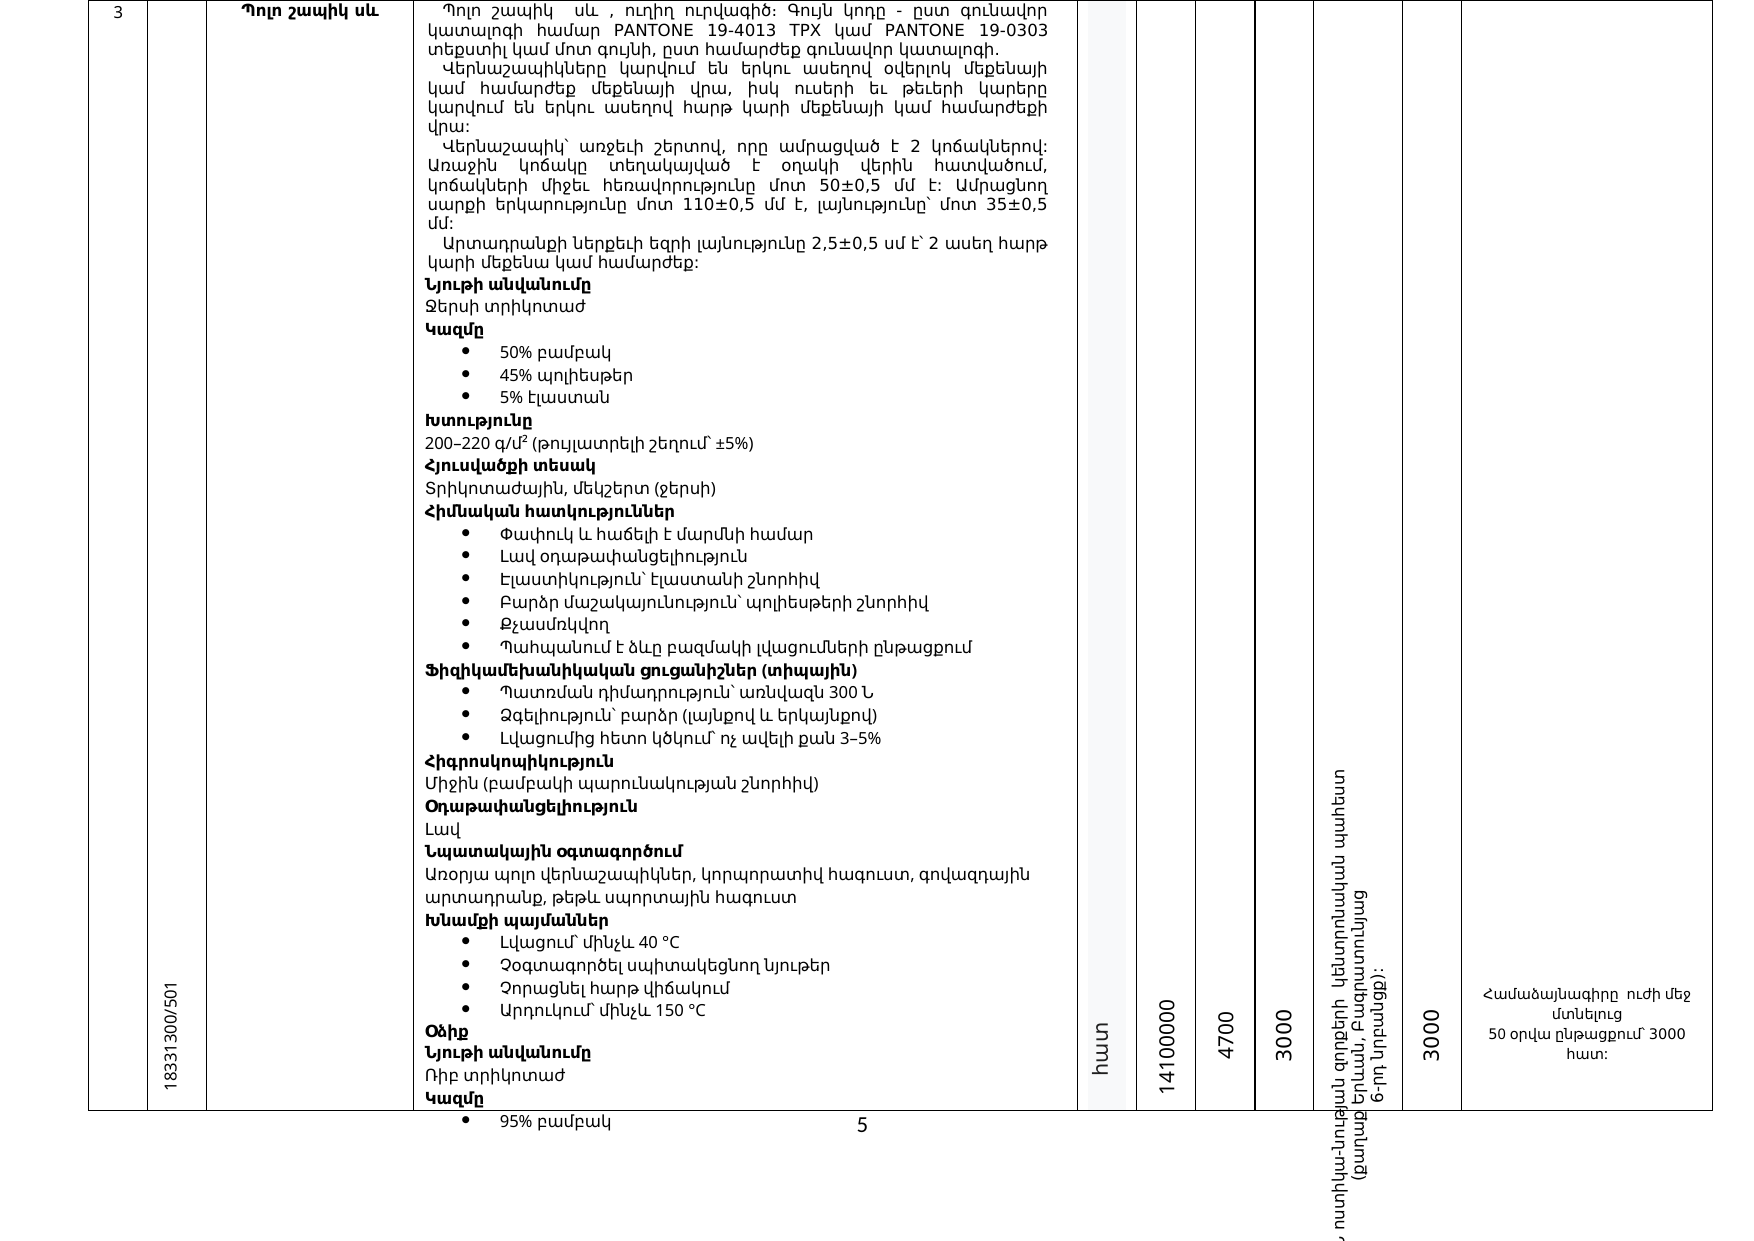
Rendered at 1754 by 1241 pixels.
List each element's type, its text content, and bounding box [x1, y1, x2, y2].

table_cell 3000 [1256, 1, 1313, 1110]
table_cell Պոլո շապիկ սև , ուղիղ ուրվագիծ։ Գույն կոդը - ըստ գունավոր կատալոգի համար PANTONE 19-4013 TPX կամ PANTONE 19-0303 տեքստիլ կամ մոտ գույնի, ըստ համարժեք գունավոր կատալոգի. Վերնաշապիկները կարվում են երկու ասեղով օվերլոկ մեքենայի կամ համարժեք մեքենայի վրա, իսկ ուսերի եւ թեւերի կարերը կարվում են երկու ասեղով հարթ կարի մեքենայի կամ համարժեքի վրա: Վերնաշապիկ՝ առջեւի շերտով, որը ամրացված է 2 կոճակներով: Առաջին կոճակը տեղակայված է օղակի վերին հատվածում, կոճակների միջեւ հեռավորությունը մոտ 50±0,5 մմ է: Ամրացնող սարքի երկարությունը մոտ 110±0,5 մմ է, լայնությունը՝ մոտ 35±0,5 մմ: Արտադրանքի ներքեւի եզրի լայնությունը 2,5±0,5 սմ է՝ 2 ասեղ հարթ կարի մեքենա կամ համարժեք: Նյութի անվանումը Ջերսի տրիկոտաժ Կազմը 50% բամբակ 45% պոլիեսթեր 5% էլաստան Խտությունը 200–220 գ/մ² (թույլատրելի շեղում՝ ±5%) Հյուսվածքի տեսակ Տրիկոտաժային, մեկշերտ (ջերսի) Հիմնական հատկություններ Փափուկ և հաճելի է մարմնի համար Լավ օդաթափանցելիություն Էլաստիկություն՝ էլաստանի շնորհիվ Բարձր մաշակայունություն՝ պոլիեսթերի շնորհիվ Քչասմռկվող Պահպանում է ձևը բազմակի լվացումների ընթացքում Ֆիզիկամեխանիկական ցուցանիշներ (տիպային) Պատռման դիմադրություն՝ առնվազն 300 Ն Ձգելիություն՝ բարձր (լայնքով և երկայնքով) Լվացումից հետո կծկում՝ ոչ ավելի քան 3–5% Հիգրոսկոպիկություն Միջին (բամբակի պարունակության շնորհիվ) Օդաթափանցելիություն Լավ Նպատակային օգտագործում Առօրյա պոլո վերնաշապիկներ, կորպորատիվ հագուստ, գովազդային արտադրանք, թեթև սպորտային հագուստ Խնամքի պայմաններ Լվացում՝ մինչև 40 °C Չօգտագործել սպիտակեցնող նյութեր Չորացնել հարթ վիճակում Արդուկում՝ մինչև 150 °C Օձիք Նյութի անվանումը Ռիբ տրիկոտաժ Կազմը 95% բամբակ 5% էլաստան (կամ ըստ արտադրողի) Խտությունը 220–260 գ/մ² Հյուսվածքի տեսակ Ռիբ (էլաստիկ տրիկոտաժային հյուսվածք) Հատկություններ Բարձր առաձգականություն Լավ պահպանում է վզնոցի ձևը Դիմացկուն է ձգվածքի և դեֆորմացիայի նկատմամբ Համապատասխանում է հիմնական նյութին գույնով և կառուցվածքով Եթե ցանկանում եք, կարող եմ նույնը ձևակերպել մեկ միասնական աղյուսակով, կամ հարմարեցնել Տեխնիկական Պայմանների (ՏՈւ) պաշտոնական ձևաչափին։ ձևակերպել մեկ միասնական աղյուսակով Ահա միասնական աղյուսակով ձևակերպված տարբերակը՝ հարմար տեխնիկական փաստաթղթի, ՏՈւ-ի կամ արտադրական սպեցիֆիկացիայի համար։ Ձախ թևքի ուսամասից 6 (±0,2) սմ ներքև կպչուն ժապավենով ամրանում է Հայաստանի Հանրապետության ՆԳՆ ոստիկանության թևքանշան, իսկ աջ թևքի ուսամասից 6 (±0,2) սմ ներքև կպչուն ժապավենով ամրանում է Հայաստանի Հանրապետության ՆԳՆ ՈՍՏԻԿԱՆՈՒԹՅԱՆ ԳՎԱՐԴԻԱՅԻ թևքանշան: Վերնաշապիկի կենտրոնական, վերևի մասում կարված է կպչունակ/ փափուկ կողմով/5x10 սմ չափսերով՝ կոչման տարբերանշանը ամրացնելու համար: Պոլո շապիկի աջ, վերևի մասում կարված է կպչունակ / փափուկ կողմով/20x100 մմ չափսերով՝ որի վրա ամրացված է «POLICE» տարբերանշանը: Պոլո շապիկի ձախ, վերևի մասում կարված է կպչունակ/ փափուկ կողմով/20x100 մմ չափսերով՝ վկայականի տարբերանշանը ամրացնելու համար: Փաթեթավորումը` ստվարաթղթե արկղերով կամ պոլիէթիլենային թափանցիկ պարկերով, արկղերի (պարկերի) մեջ մինչև 20 հատ, տեսականին պոլիէթիլենային թափանցիկ պարկերով, մեկ պարկի մեջ` 1 հատ: Արկղերը` պիտակավորված, պիտակների վրա պետք է նշված լինի տեսականու անվանումը, քանակը, չափսերը, արտադրող կազմակերպության անվանումը, արտադրման ամիսն ու տարեթիվը: Պարտադիր, մատակարարի հաշվին կատարվում է լաբորատոր ստուգում: Մատակարարման ժամանակ ներկայացվում է համապատասխանության սերտիֆիկատ՝ գործվածքի բաղադրության և մակերեսային խտության վերաբերյալ, տրված արտադրողի կողմից մատակարարին: [414, 1, 1077, 1110]
table_cell 4700 [1196, 1, 1254, 1110]
table_cell ՀՀ ՆԳՆ ոստիկա-նության զորքերի կենտրոնական պահեստ (քաղաք Երևան, Բագրատունյաց 6-րդ նրբանցք): [1314, 1, 1402, 1110]
table_cell 3 [89, 1, 147, 1110]
table_cell 14100000 [1137, 1, 1195, 1110]
table_cell 3000 [1403, 1, 1461, 1110]
table_cell 18331300/501 [148, 1, 206, 1110]
table_cell Համաձայնագիրը ուժի մեջ մտնելուց 50 օրվա ընթացքում՝ 3000 հատ: [1462, 1, 1712, 1110]
table_cell Պոլո շապիկ սև [207, 1, 413, 1110]
